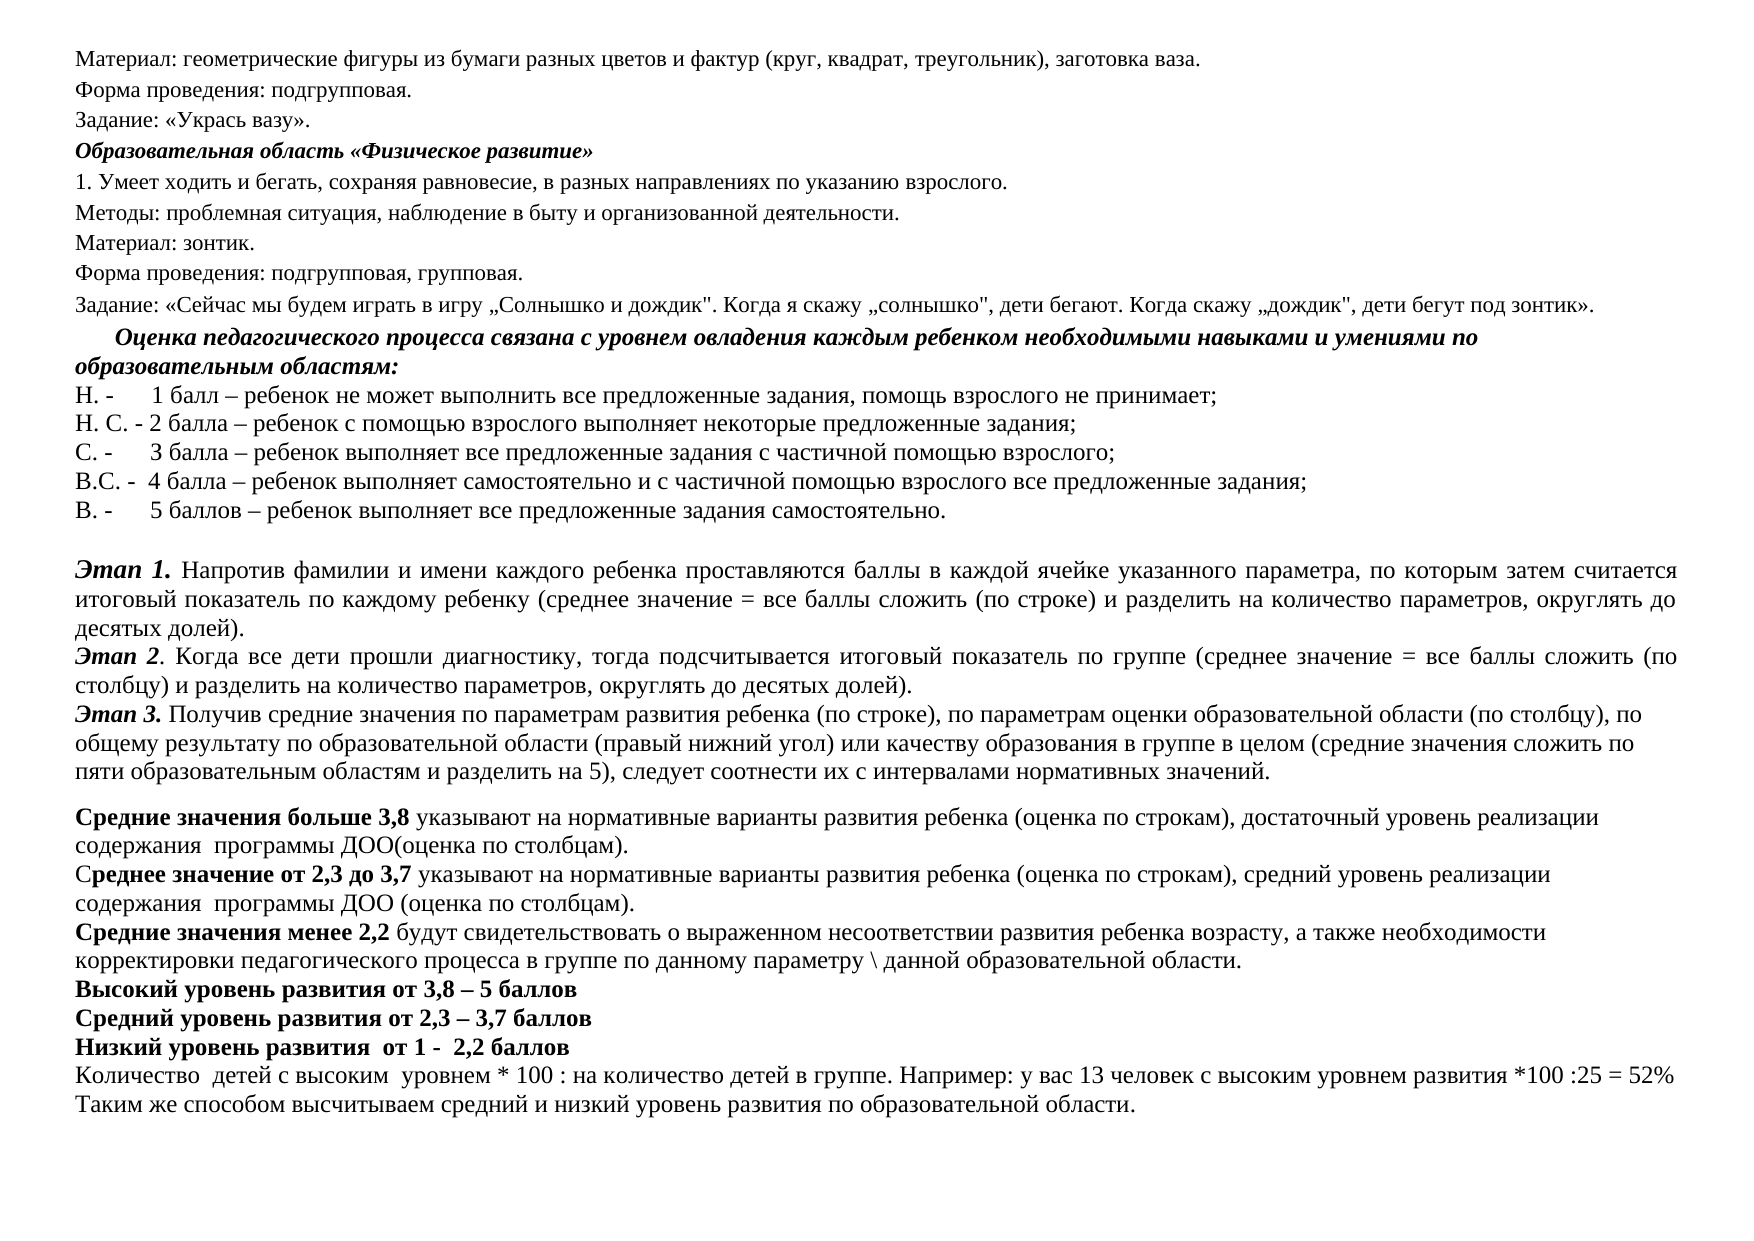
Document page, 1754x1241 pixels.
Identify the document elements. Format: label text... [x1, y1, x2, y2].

text Средний уровень развития от 2,3 – 3,7 баллов [75, 1003, 1679, 1032]
text Этап 3. Получив средние значения по параметрам развития ребенка (по строке), по параметрам оценки образовательной области (по столбцу), по общему результату по образовательной области (правый нижний угол) или качеству образования в группе в целом (средние значения сложить по пяти образовательным областям и разделить на 5), следует соотнести их с интервалами нормативных значений. [75, 699, 1679, 785]
text Н. С. - 2 балла – ребенок с помощью взрослого выполняет некоторые предложенные задания; [75, 408, 1679, 437]
text Оценка педагогического процесса связана с уровнем овладения каждым ребенком необходимыми навыками и умениями по образовательным областям: [75, 322, 1679, 380]
text Средние значения больше 3,8 указывают на нормативные варианты развития ребенка (оценка по строкам), достаточный уровень реализации содержания программы ДОО(оценка по столбцам). [75, 802, 1679, 859]
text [75, 44, 1679, 318]
text Низкий уровень развития от 1 - 2,2 баллов [75, 1032, 1679, 1061]
text Среднее значение от 2,3 до 3,7 указывают на нормативные варианты развития ребенка (оценка по строкам), средний уровень реализации содержания программы ДОО (оценка по столбцам). [75, 859, 1679, 917]
text Количество детей с высоким уровнем * 100 : на количество детей в группе. Например: у вас 13 человек с высоким уровнем развития *100 :25 = 52% [75, 1061, 1679, 1089]
text В.С. - 4 балла – ребенок выполняет самостоятельно и с частичной помощью взрослого все предложенные задания; [75, 466, 1679, 495]
text Н. - 1 балл – ребенок не может выполнить все предложенные задания, помощь взрослого не принимает; [75, 380, 1679, 408]
text Этап 2. Когда все дети прошли диагностику, тогда подсчитывается итоговый показатель по группе (среднее значение = все баллы сложить (по столбцу) и разделить на количество параметров, округлять до десятых долей). [75, 641, 1679, 699]
text Высокий уровень развития от 3,8 – 5 баллов [75, 974, 1679, 1003]
text Таким же способом высчитываем средний и низкий уровень развития по образовательной области. [75, 1089, 1679, 1118]
text Этап 1. Напротив фамилии и имени каждого ребенка проставляются баллы в каждой ячейке указанного параметра, по которым затем считается итоговый показатель по каждому ребенку (среднее значение = все баллы сложить (по строке) и разделить на количество параметров, округлять до десятых долей). [75, 553, 1679, 641]
text В. - 5 баллов – ребенок выполняет все предложенные задания самостоятельно. [75, 495, 1679, 523]
text С. - З балла – ребенок выполняет все предложенные задания с частичной помощью взрослого; [75, 437, 1679, 466]
text Средние значения менее 2,2 будут свидетельствовать о выраженном несоответствии развития ребенка возрасту, а также необходимости корректировки педагогического процесса в группе по данному параметру \ данной образовательной области. [75, 917, 1679, 974]
